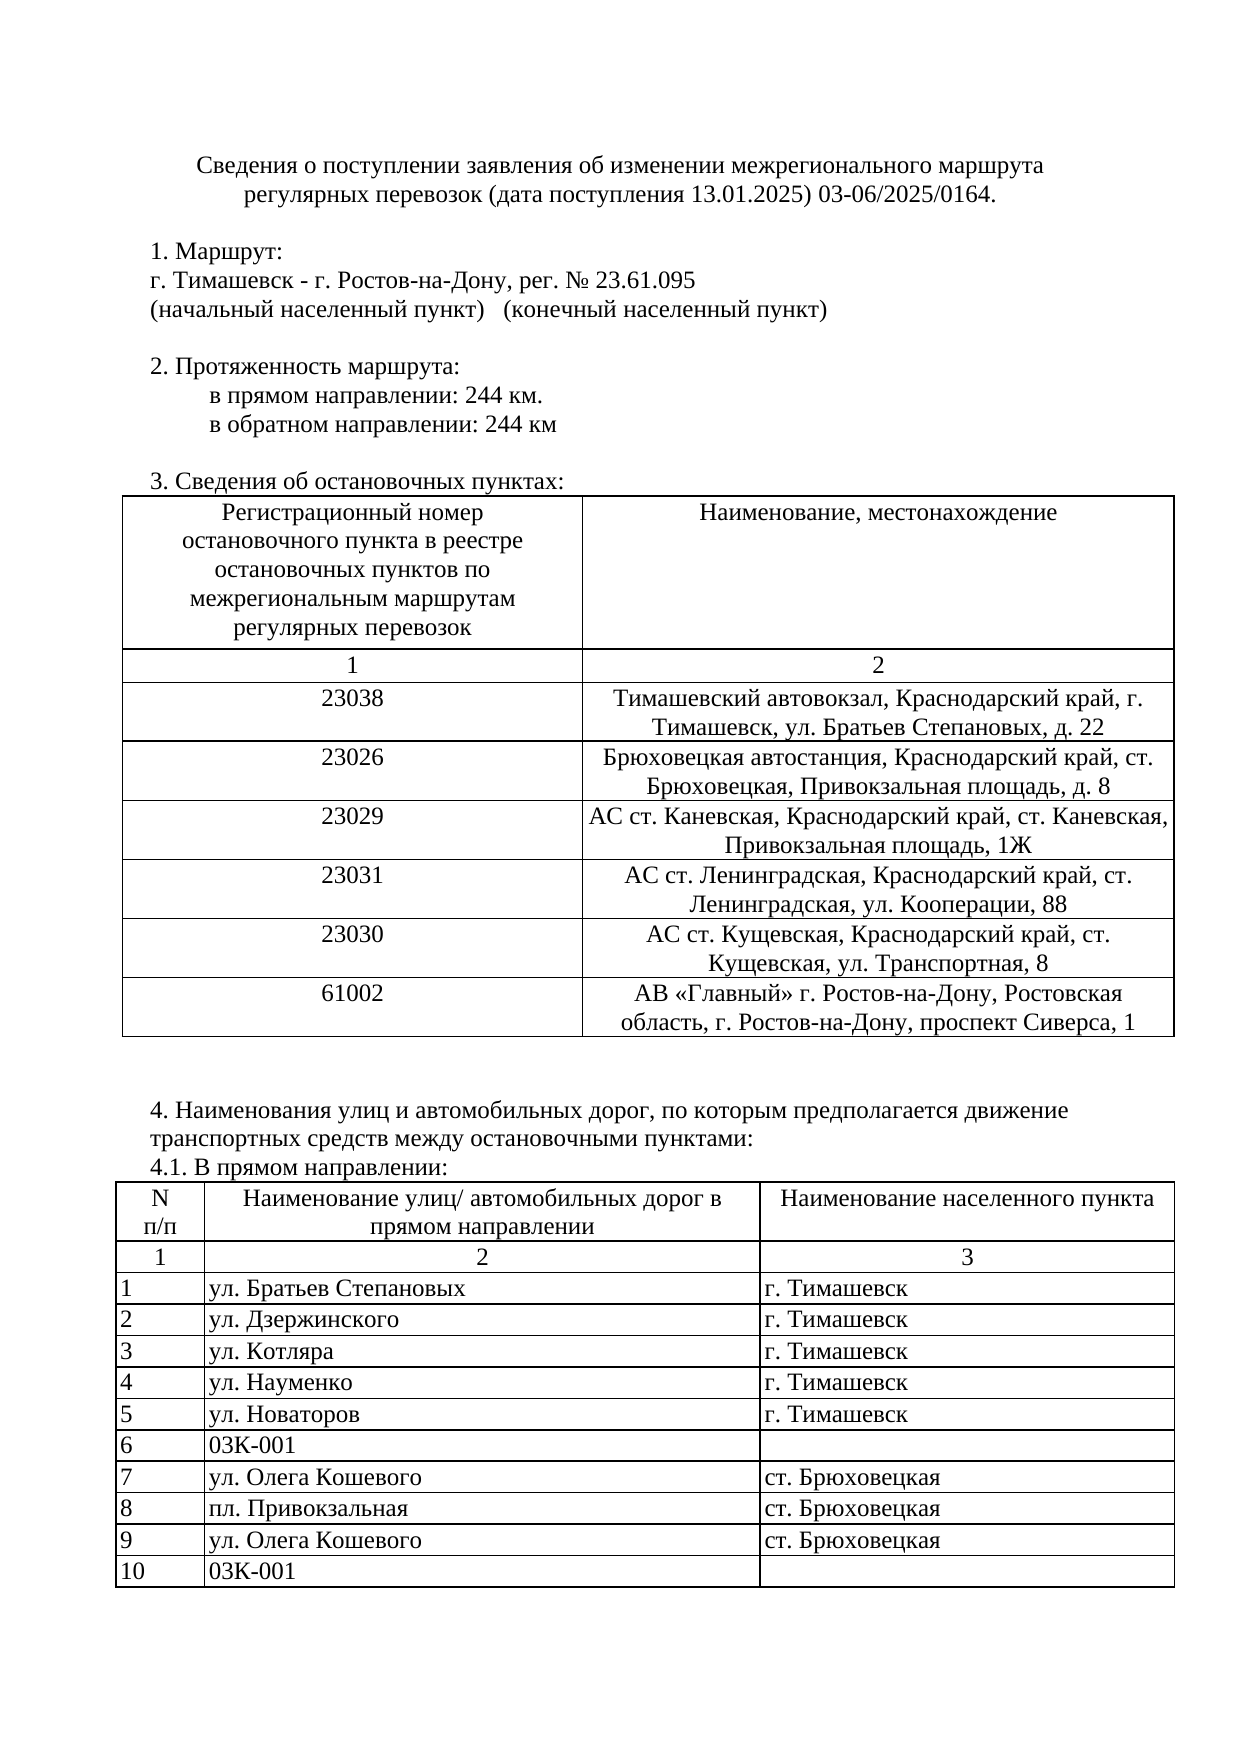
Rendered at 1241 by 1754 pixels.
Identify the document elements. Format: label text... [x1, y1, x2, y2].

table_cell 23038 [123, 683, 582, 740]
table_cell 5 [117, 1399, 204, 1429]
table_cell 2 [205, 1242, 759, 1272]
table_cell [761, 1556, 1174, 1586]
table_cell г. Тимашевск [761, 1305, 1174, 1334]
table_cell 61002 [123, 978, 582, 1036]
text г. Тимашевск - г. Ростов-на-Дону, рег. № 23.61.095 [150, 265, 1090, 294]
table_cell 3 [117, 1336, 204, 1366]
table_header Наименование, местонахождение [583, 497, 1173, 648]
table_header N п/п [117, 1183, 204, 1240]
table_cell ст. Брюховецкая [761, 1525, 1174, 1555]
text в прямом направлении: 244 км. [150, 380, 1090, 409]
text Сведения о поступлении заявления об изменении межрегионального маршрута регулярных перевозок (дата поступления 13.01.2025) 03-06/2025/0164. [150, 150, 1090, 207]
table_cell ул. Котляра [205, 1336, 759, 1366]
text (начальный населенный пункт) (конечный населенный пункт) [150, 294, 1090, 322]
table_cell 4 [117, 1368, 204, 1397]
table_cell ст. Брюховецкая [761, 1462, 1174, 1492]
text 2. Протяженность маршрута: [150, 351, 1090, 380]
table_cell 8 [117, 1493, 204, 1523]
text 4.1. В прямом направлении: [150, 1152, 1090, 1181]
table_cell г. Тимашевск [761, 1368, 1174, 1397]
table_cell АВ «Главный» г. Ростов-на-Дону, Ростовская область, г. Ростов-на-Дону, проспект Сиверса, 1 [583, 978, 1173, 1036]
table_header Регистрационный номер остановочного пункта в реестре остановочных пунктов по межрегиональным маршрутам регулярных перевозок [123, 497, 582, 648]
table_header Наименование улиц/ автомобильных дорог в прямом направлении [205, 1183, 759, 1240]
table_cell Брюховецкая автостанция, Краснодарский край, ст. Брюховецкая, Привокзальная площадь, д. 8 [583, 742, 1173, 799]
table_cell ст. Брюховецкая [761, 1493, 1174, 1523]
table_cell 1 [117, 1273, 204, 1303]
table_cell г. Тимашевск [761, 1336, 1174, 1366]
table_cell ул. Олега Кошевого [205, 1525, 759, 1555]
table_cell 2 [117, 1305, 204, 1334]
table_cell 7 [117, 1462, 204, 1492]
table_cell 3 [761, 1242, 1174, 1272]
table_cell ул. Науменко [205, 1368, 759, 1397]
table_cell 23029 [123, 801, 582, 858]
table_cell ул. Олега Кошевого [205, 1462, 759, 1492]
table_cell 03К-001 [205, 1431, 759, 1460]
table_cell 1 [117, 1242, 204, 1272]
table_cell АС ст. Кущевская, Краснодарский край, ст. Кущевская, ул. Транспортная, 8 [583, 919, 1173, 977]
table_cell Тимашевский автовокзал, Краснодарский край, г. Тимашевск, ул. Братьев Степановых, д. 22 [583, 683, 1173, 740]
table_cell г. Тимашевск [761, 1399, 1174, 1429]
table_header Наименование населенного пункта [761, 1183, 1174, 1240]
table_cell 6 [117, 1431, 204, 1460]
table_cell пл. Привокзальная [205, 1493, 759, 1523]
table_cell 10 [117, 1556, 204, 1586]
table_cell [761, 1431, 1174, 1460]
text 3. Сведения об остановочных пунктах: [150, 466, 1090, 495]
text 4. Наименования улиц и автомобильных дорог, по которым предполагается движение транспортных средств между остановочными пунктами: [150, 1095, 1090, 1152]
table_cell 03К-001 [205, 1556, 759, 1586]
table_cell ул. Братьев Степановых [205, 1273, 759, 1303]
table_cell 1 [123, 650, 582, 681]
text 1. Маршрут: [150, 236, 1090, 265]
table_cell 23030 [123, 919, 582, 977]
table_cell 23031 [123, 860, 582, 918]
table_cell АС ст. Каневская, Краснодарский край, ст. Каневская, Привокзальная площадь, 1Ж [583, 801, 1173, 858]
table_cell 2 [583, 650, 1173, 681]
table_cell г. Тимашевск [761, 1273, 1174, 1303]
table_cell АС ст. Ленинградская, Краснодарский край, ст. Ленинградская, ул. Кооперации, 88 [583, 860, 1173, 918]
table_cell 23026 [123, 742, 582, 799]
table_cell ул. Дзержинского [205, 1305, 759, 1334]
table_cell ул. Новаторов [205, 1399, 759, 1429]
text в обратном направлении: 244 км [150, 409, 1090, 437]
table_cell 9 [117, 1525, 204, 1555]
